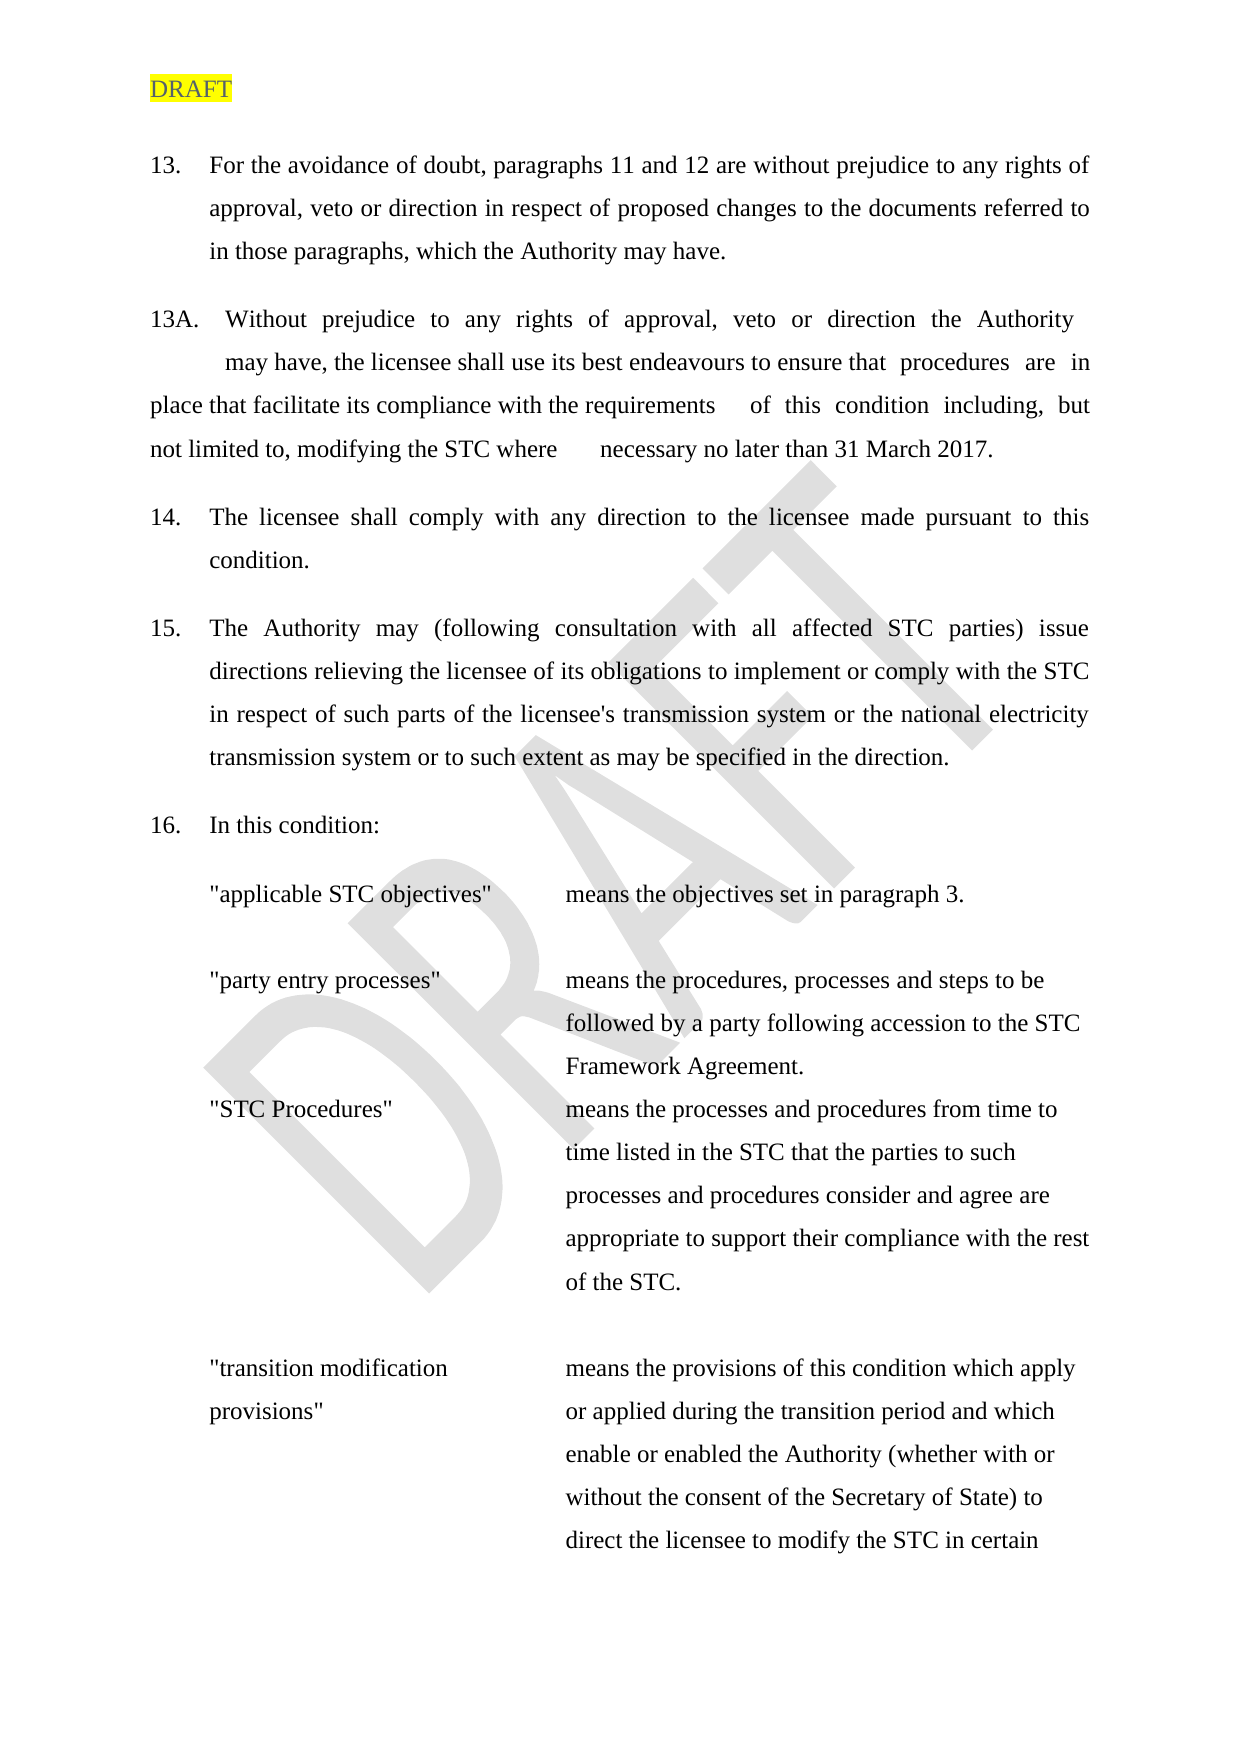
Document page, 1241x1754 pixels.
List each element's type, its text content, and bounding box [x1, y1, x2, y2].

table_cell "party entry processes" [209, 965, 565, 1094]
list The Authority may (following consultation with all affected STC parties) issue directions relieving the licensee of its obligations to implement or comply with the STC in respect of such parts of the licensee's transmission system or the national electricity transmission system or to such extent as may be specified in the direction. [150, 613, 1090, 771]
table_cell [565, 1353, 1097, 1554]
table_cell "STC Procedures" [209, 1094, 565, 1353]
table_header "applicable STC objectives" [209, 879, 565, 965]
text 13A. Without prejudice to any rights of approval, veto or direction the Authority may have, the licensee shall use its best endeavours to ensure that procedures are in place that facilitate its compliance with the requirements of this condition including, but not limited to, modifying the STC where necessary no later than 31 March 2017. [150, 304, 1090, 462]
table_cell means the procedures, processes and steps to be followed by a party following accession to the STC Framework Agreement. [565, 965, 1097, 1094]
list The licensee shall comply with any direction to the licensee made pursuant to this condition. [150, 502, 1090, 574]
table_header means the objectives set in paragraph 3. [565, 879, 1097, 965]
list For the avoidance of doubt, paragraphs 11 and 12 are without prejudice to any rights of approval, veto or direction in respect of proposed changes to the documents referred to in those paragraphs, which the Authority may have. [150, 150, 1090, 265]
list In this condition: [150, 811, 1090, 839]
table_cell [209, 1353, 565, 1554]
table_cell means the processes and procedures from time to time listed in the STC that the parties to such processes and procedures consider and agree are appropriate to support their compliance with the rest of the STC. [565, 1094, 1097, 1353]
